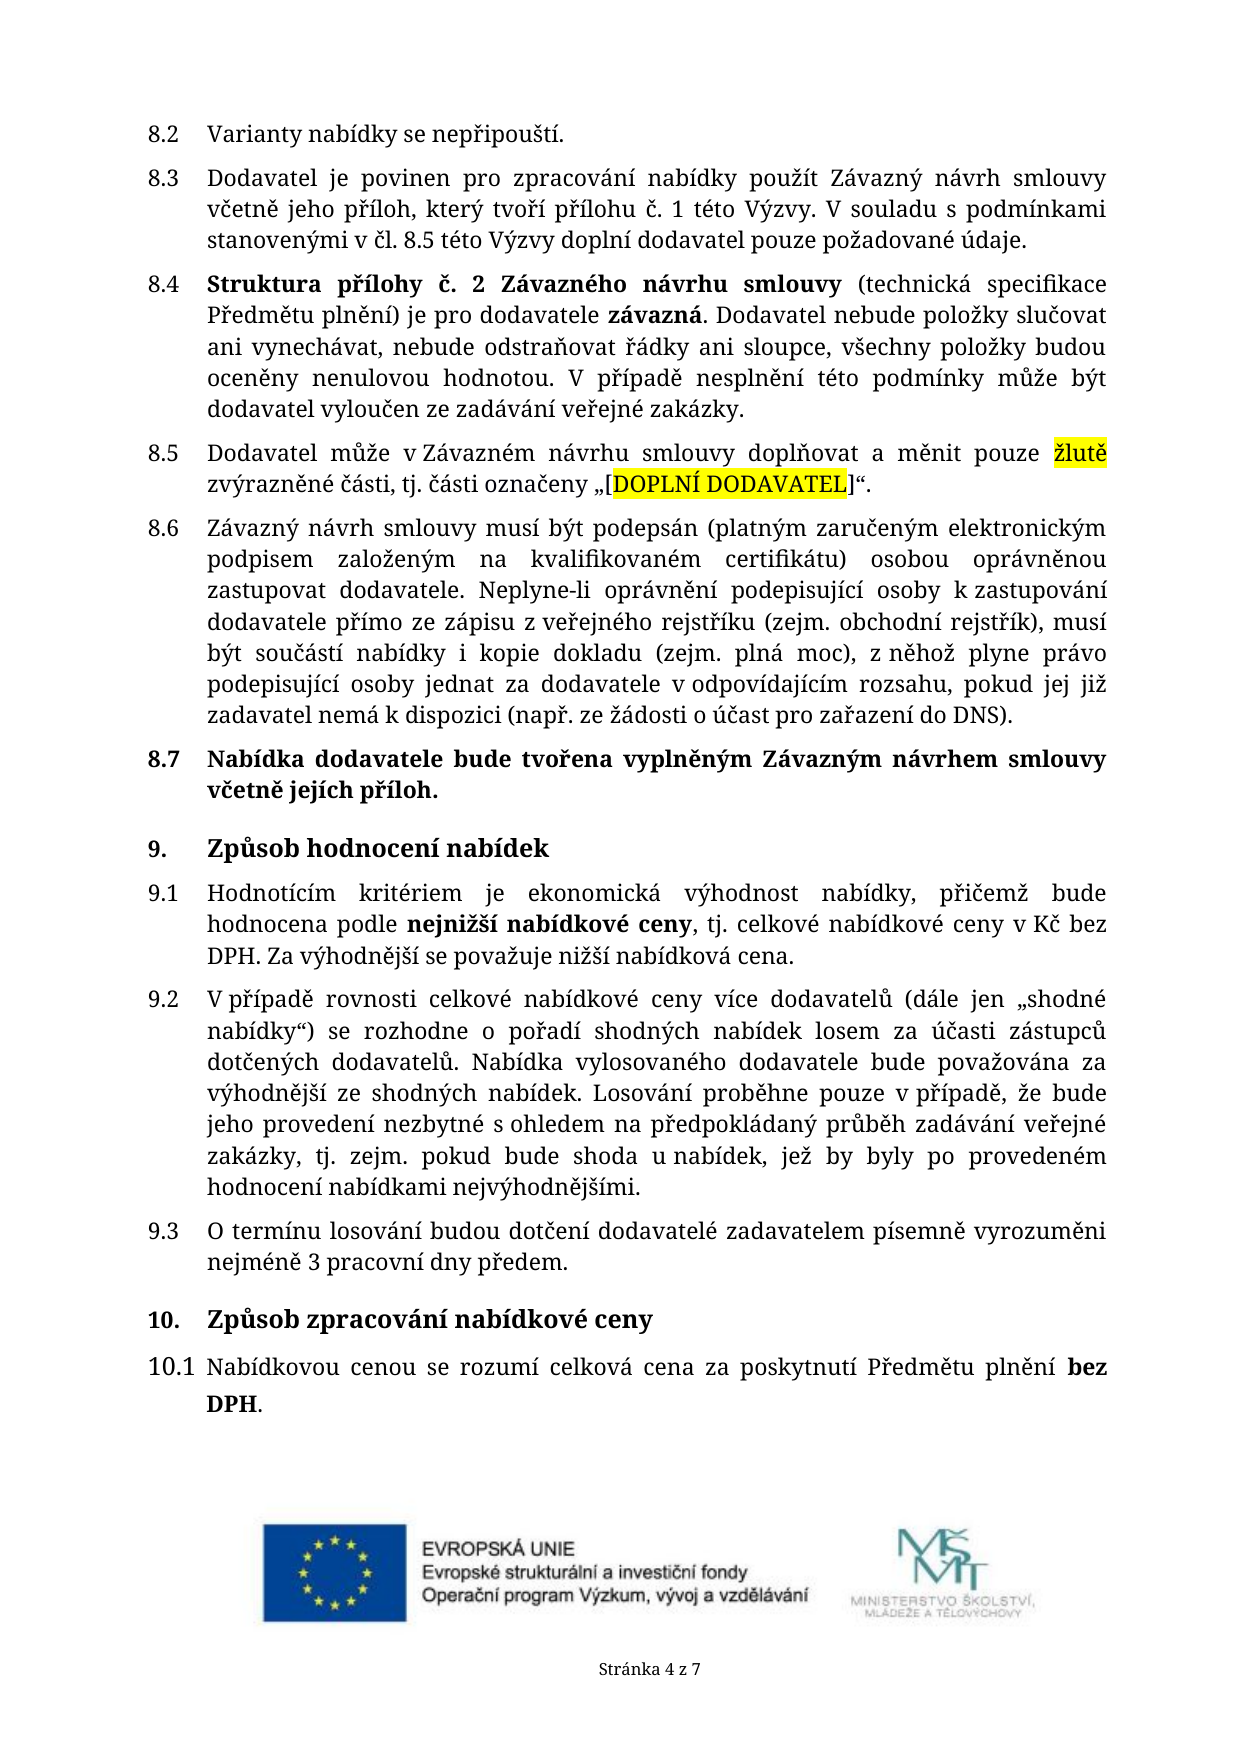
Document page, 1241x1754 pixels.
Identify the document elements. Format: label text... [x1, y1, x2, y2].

list Varianty nabídky se nepřipouští. [148, 118, 1107, 149]
list Struktura přílohy č. 2 Závazného návrhu smlouvy (technická specifikace Předmětu plnění) je pro dodavatele závazná. Dodavatel nebude položky slučovat ani vynechávat, nebude odstraňovat řádky ani sloupce, všechny položky budou oceněny nenulovou hodnotou. V případě nesplnění této podmínky může být dodavatel vyloučen ze zadávání veřejné zakázky. [148, 268, 1107, 424]
subtitle Způsob zpracování nabídkové ceny [148, 1302, 1107, 1336]
subtitle Způsob hodnocení nabídek [148, 831, 1107, 865]
list O termínu losování budou dotčení dodavatelé zadavatelem písemně vyrozuměni nejméně 3 pracovní dny předem. [148, 1215, 1107, 1277]
list Dodavatel může v Závazném návrhu smlouvy doplňovat a měnit pouze žlutě zvýrazněné části, tj. části označeny „[DOPLNÍ DODAVATEL]“. [148, 437, 1107, 499]
list Nabídkovou cenou se rozumí celková cena za poskytnutí Předmětu plnění bez DPH. [148, 1349, 1107, 1419]
list Dodavatel je povinen pro zpracování nabídky použít Závazný návrh smlouvy včetně jeho příloh, který tvoří přílohu č. 1 této Výzvy. V souladu s podmínkami stanovenými v čl. 8.5 této Výzvy doplní dodavatel pouze požadované údaje. [148, 162, 1107, 256]
list V případě rovnosti celkové nabídkové ceny více dodavatelů (dále jen „shodné nabídky“) se rozhodne o pořadí shodných nabídek losem za účasti zástupců dotčených dodavatelů. Nabídka vylosovaného dodavatele bude považována za výhodnější ze shodných nabídek. Losování proběhne pouze v případě, že bude jeho provedení nezbytné s ohledem na předpokládaný průběh zadávání veřejné zakázky, tj. zejm. pokud bude shoda u nabídek, jež by byly po provedeném hodnocení nabídkami nejvýhodnějšími. [148, 983, 1107, 1202]
picture [192, 1476, 1113, 1658]
list Nabídka dodavatele bude tvořena vyplněným Závazným návrhem smlouvy včetně jejích příloh. [148, 743, 1107, 806]
list Závazný návrh smlouvy musí být podepsán (platným zaručeným elektronickým podpisem založeným na kvalifikovaném certifikátu) osobou oprávněnou zastupovat dodavatele. Neplyne-li oprávnění podepisující osoby k zastupování dodavatele přímo ze zápisu z veřejného rejstříku (zejm. obchodní rejstřík), musí být součástí nabídky i kopie dokladu (zejm. plná moc), z něhož plyne právo podepisující osoby jednat za dodavatele v odpovídajícím rozsahu, pokud jej již zadavatel nemá k dispozici (např. ze žádosti o účast pro zařazení do DNS). [148, 512, 1107, 731]
list Hodnotícím kritériem je ekonomická výhodnost nabídky, přičemž bude hodnocena podle nejnižší nabídkové ceny, tj. celkové nabídkové ceny v Kč bez DPH. Za výhodnější se považuje nižší nabídková cena. [148, 877, 1107, 971]
